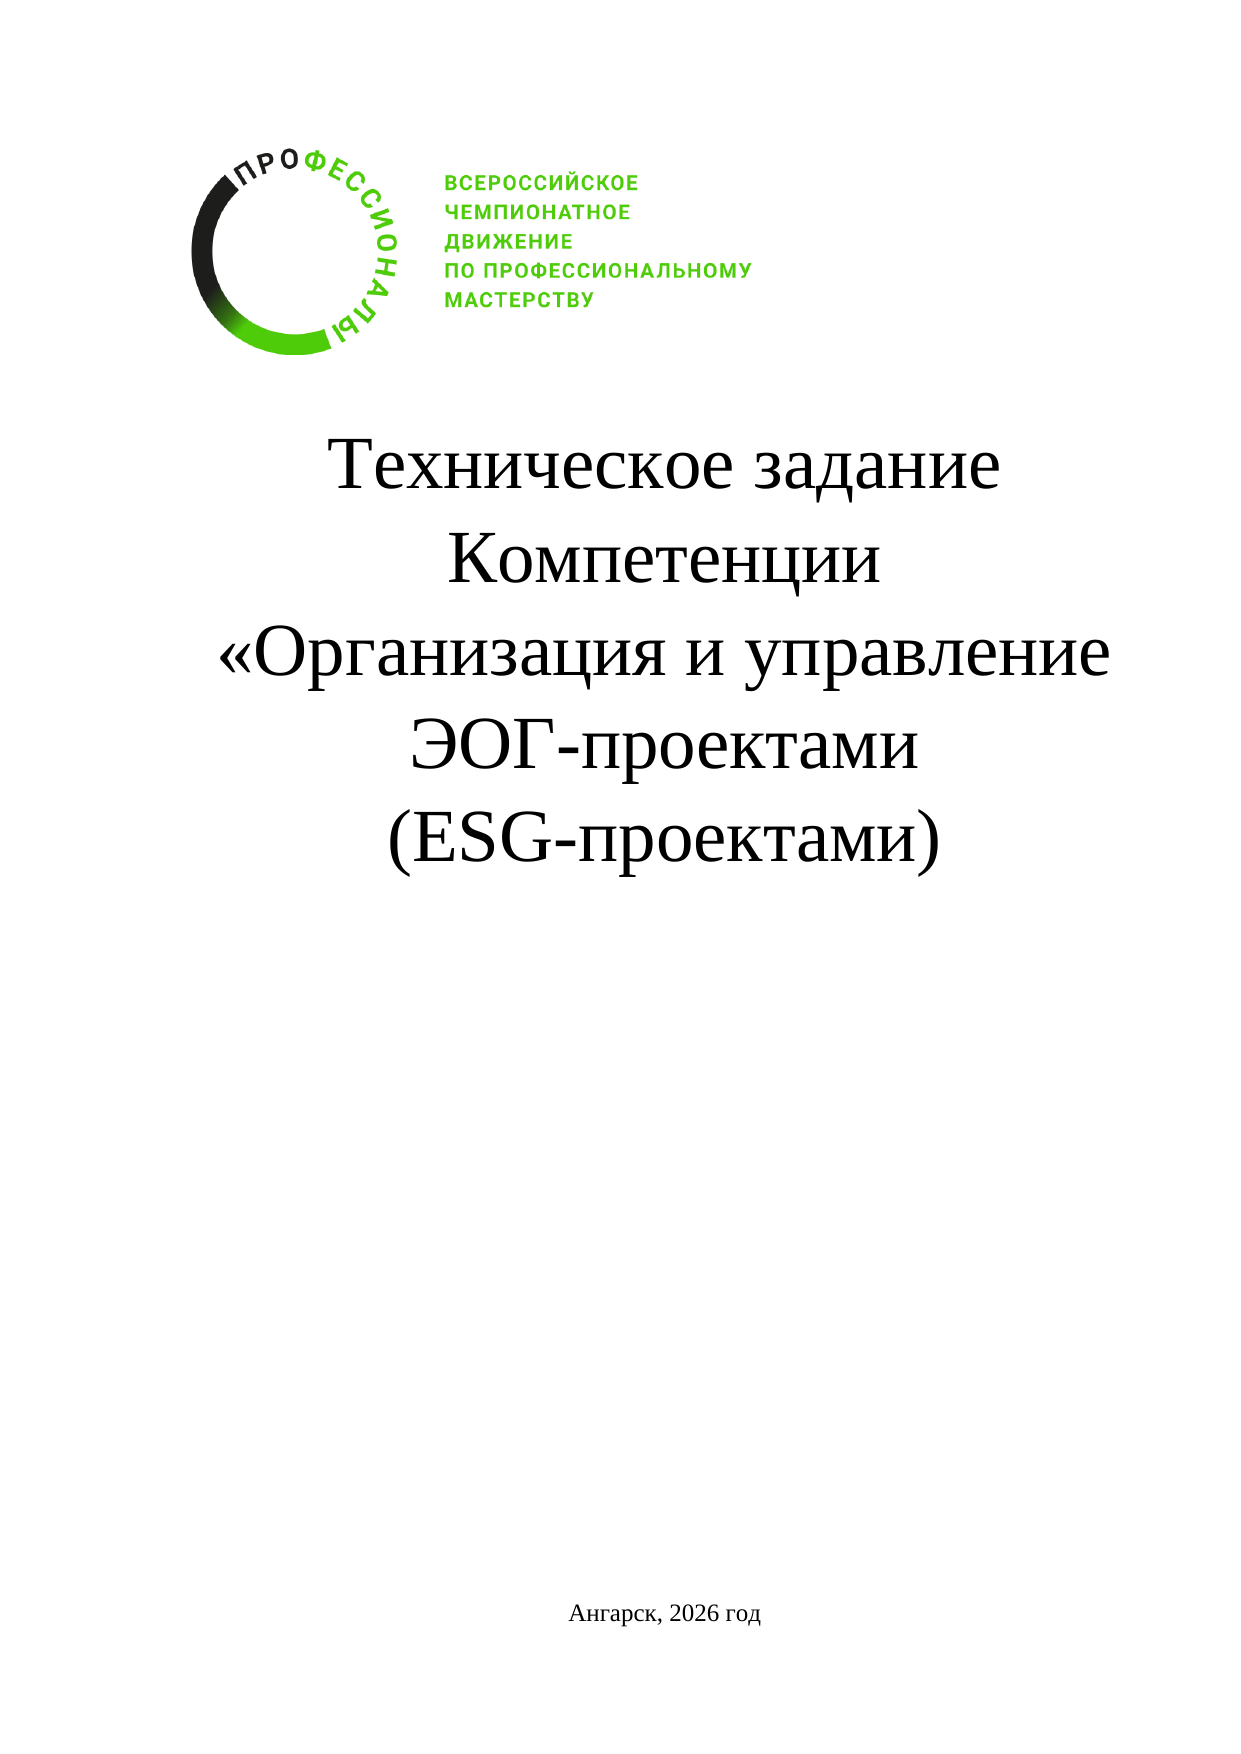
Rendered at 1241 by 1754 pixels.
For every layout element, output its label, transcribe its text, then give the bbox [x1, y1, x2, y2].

text «Организация и управление ЭОГ-проектами [177, 605, 1152, 784]
picture [177, 138, 761, 364]
text Ангарск, 2026 год [177, 1598, 1152, 1627]
text Техническое задание [177, 419, 1152, 505]
text (ESG-проектами) [177, 791, 1152, 877]
text Компетенции [177, 512, 1152, 598]
